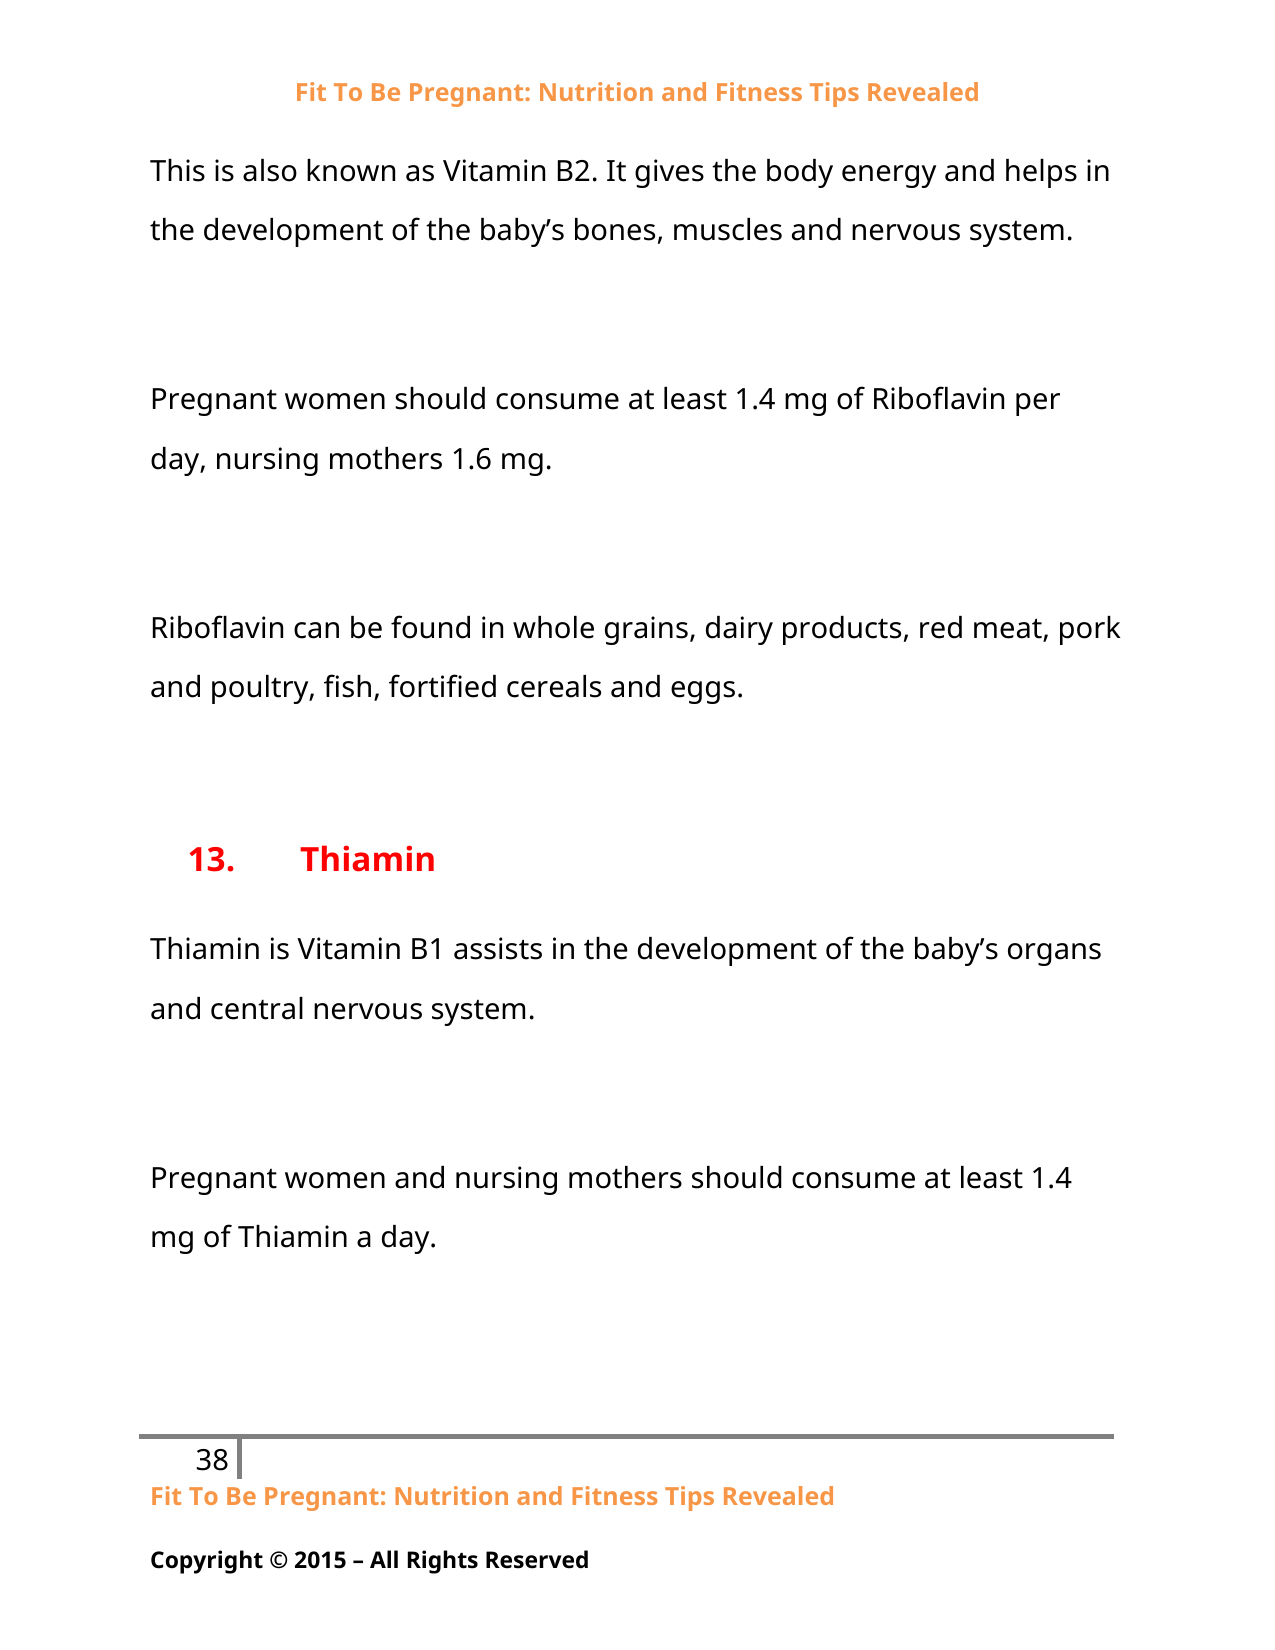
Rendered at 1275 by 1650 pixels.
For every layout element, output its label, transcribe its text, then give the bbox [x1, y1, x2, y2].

text Pregnant women and nursing mothers should consume at least 1.4 mg of Thiamin a day. [150, 1157, 1125, 1256]
text Pregnant women should consume at least 1.4 mg of Riboflavin per day, nursing mothers 1.6 mg. [150, 378, 1125, 478]
text Thiamin is Vitamin B1 assists in the development of the baby’s organs and central nervous system. [150, 928, 1125, 1028]
text This is also known as Vitamin B2. It gives the body energy and helps in the development of the baby’s bones, muscles and nervous system. [150, 150, 1125, 249]
text Riboflavin can be found in whole grains, dairy products, red meat, pork and poultry, fish, fortified cereals and eggs. [150, 607, 1125, 706]
list Thiamin [187, 835, 1125, 881]
